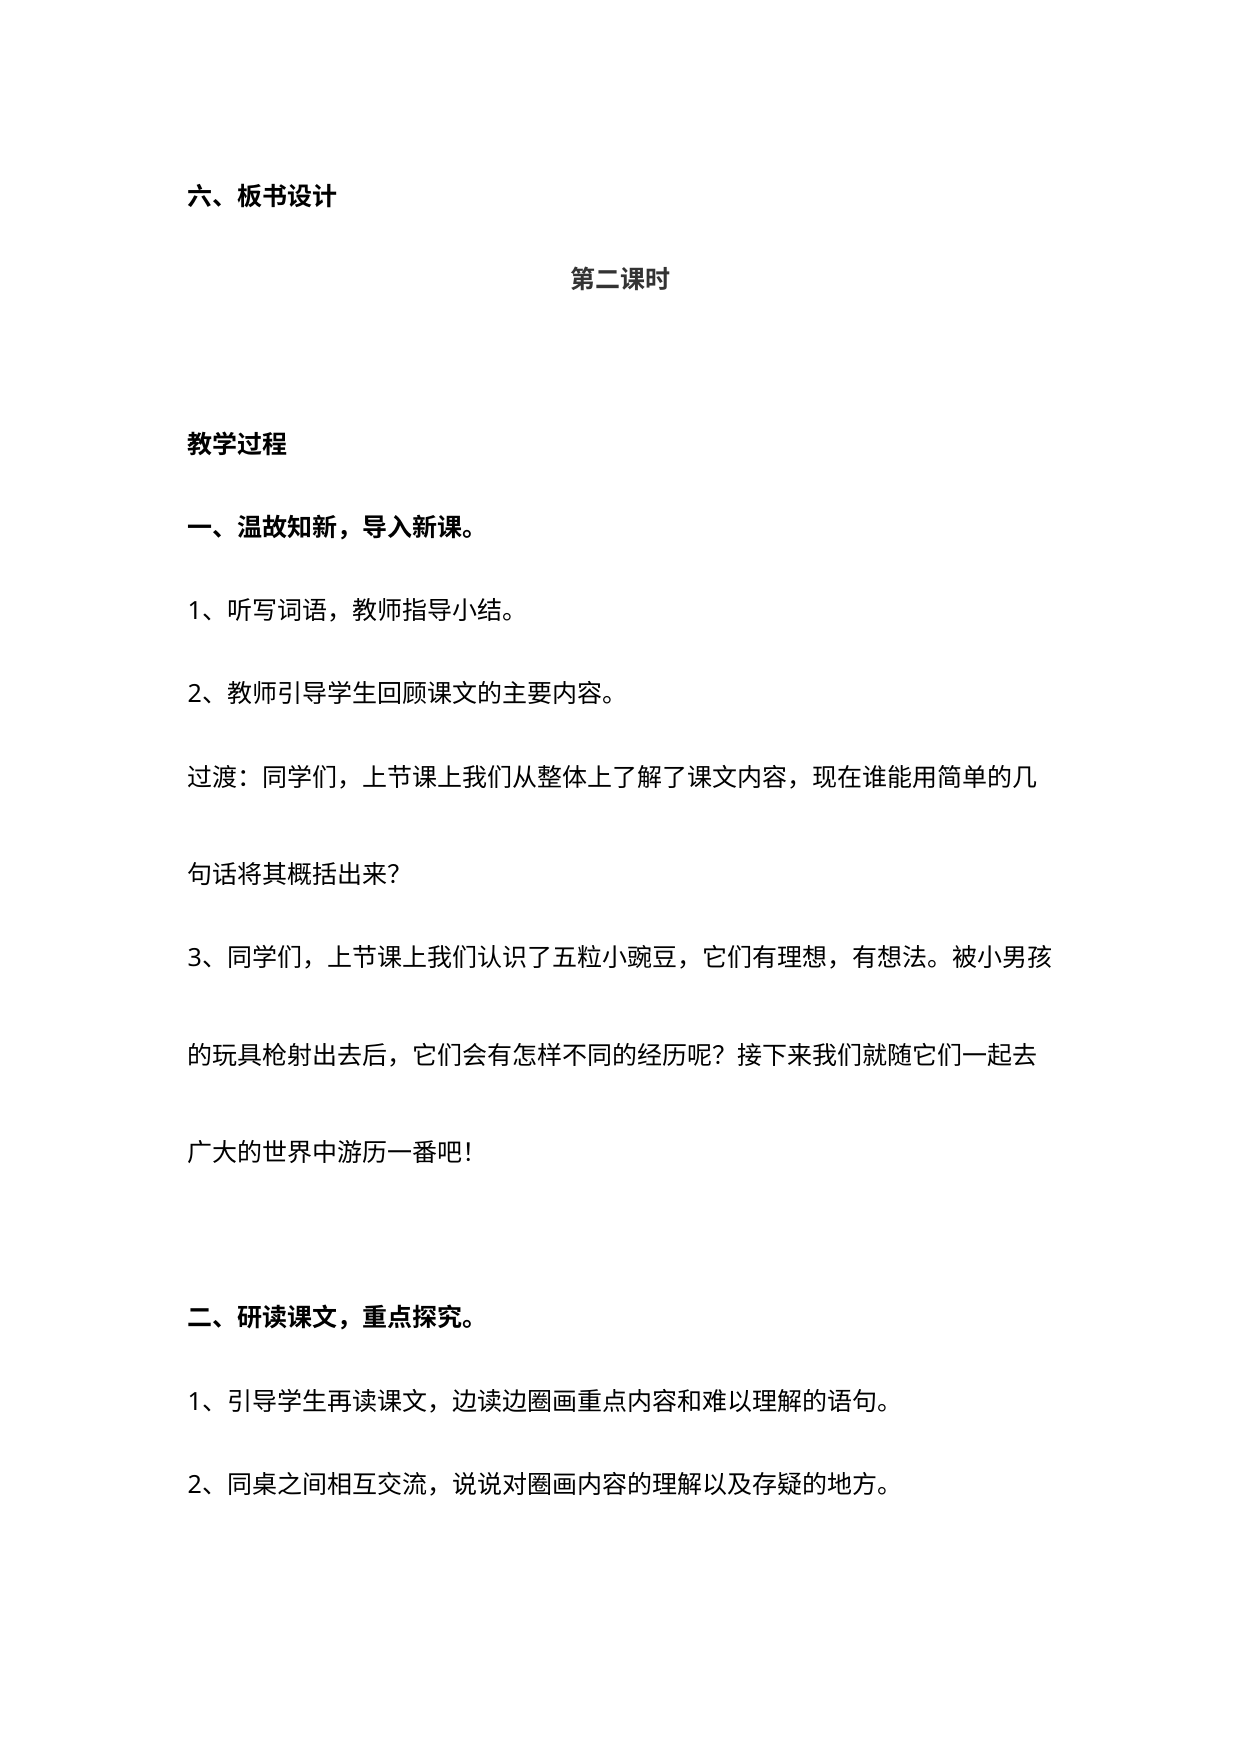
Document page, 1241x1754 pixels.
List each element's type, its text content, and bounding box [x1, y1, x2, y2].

text 教学过程 [187, 410, 1053, 475]
text 二、研读课文，重点探究。 [187, 1283, 1053, 1348]
text 过渡：同学们，上节课上我们从整体上了解了课文内容，现在谁能用简单的几句话将其概括出来？ [187, 743, 1053, 905]
text 3、同学们，上节课上我们认识了五粒小豌豆，它们有理想，有想法。被小男孩的玩具枪射出去后，它们会有怎样不同的经历呢？接下来我们就随它们一起去广大的世界中游历一番吧！ [187, 923, 1053, 1183]
text 六、板书设计 [187, 162, 1053, 227]
text 一、温故知新，导入新课。 [187, 493, 1053, 558]
text 1、听写词语，教师指导小结。 [187, 576, 1053, 641]
text 第二课时 [187, 245, 1053, 310]
text 1、引导学生再读课文，边读边圈画重点内容和难以理解的语句。 [187, 1367, 1053, 1432]
text 2、同桌之间相互交流，说说对圈画内容的理解以及存疑的地方。 [187, 1450, 1053, 1515]
text 2、教师引导学生回顾课文的主要内容。 [187, 659, 1053, 724]
